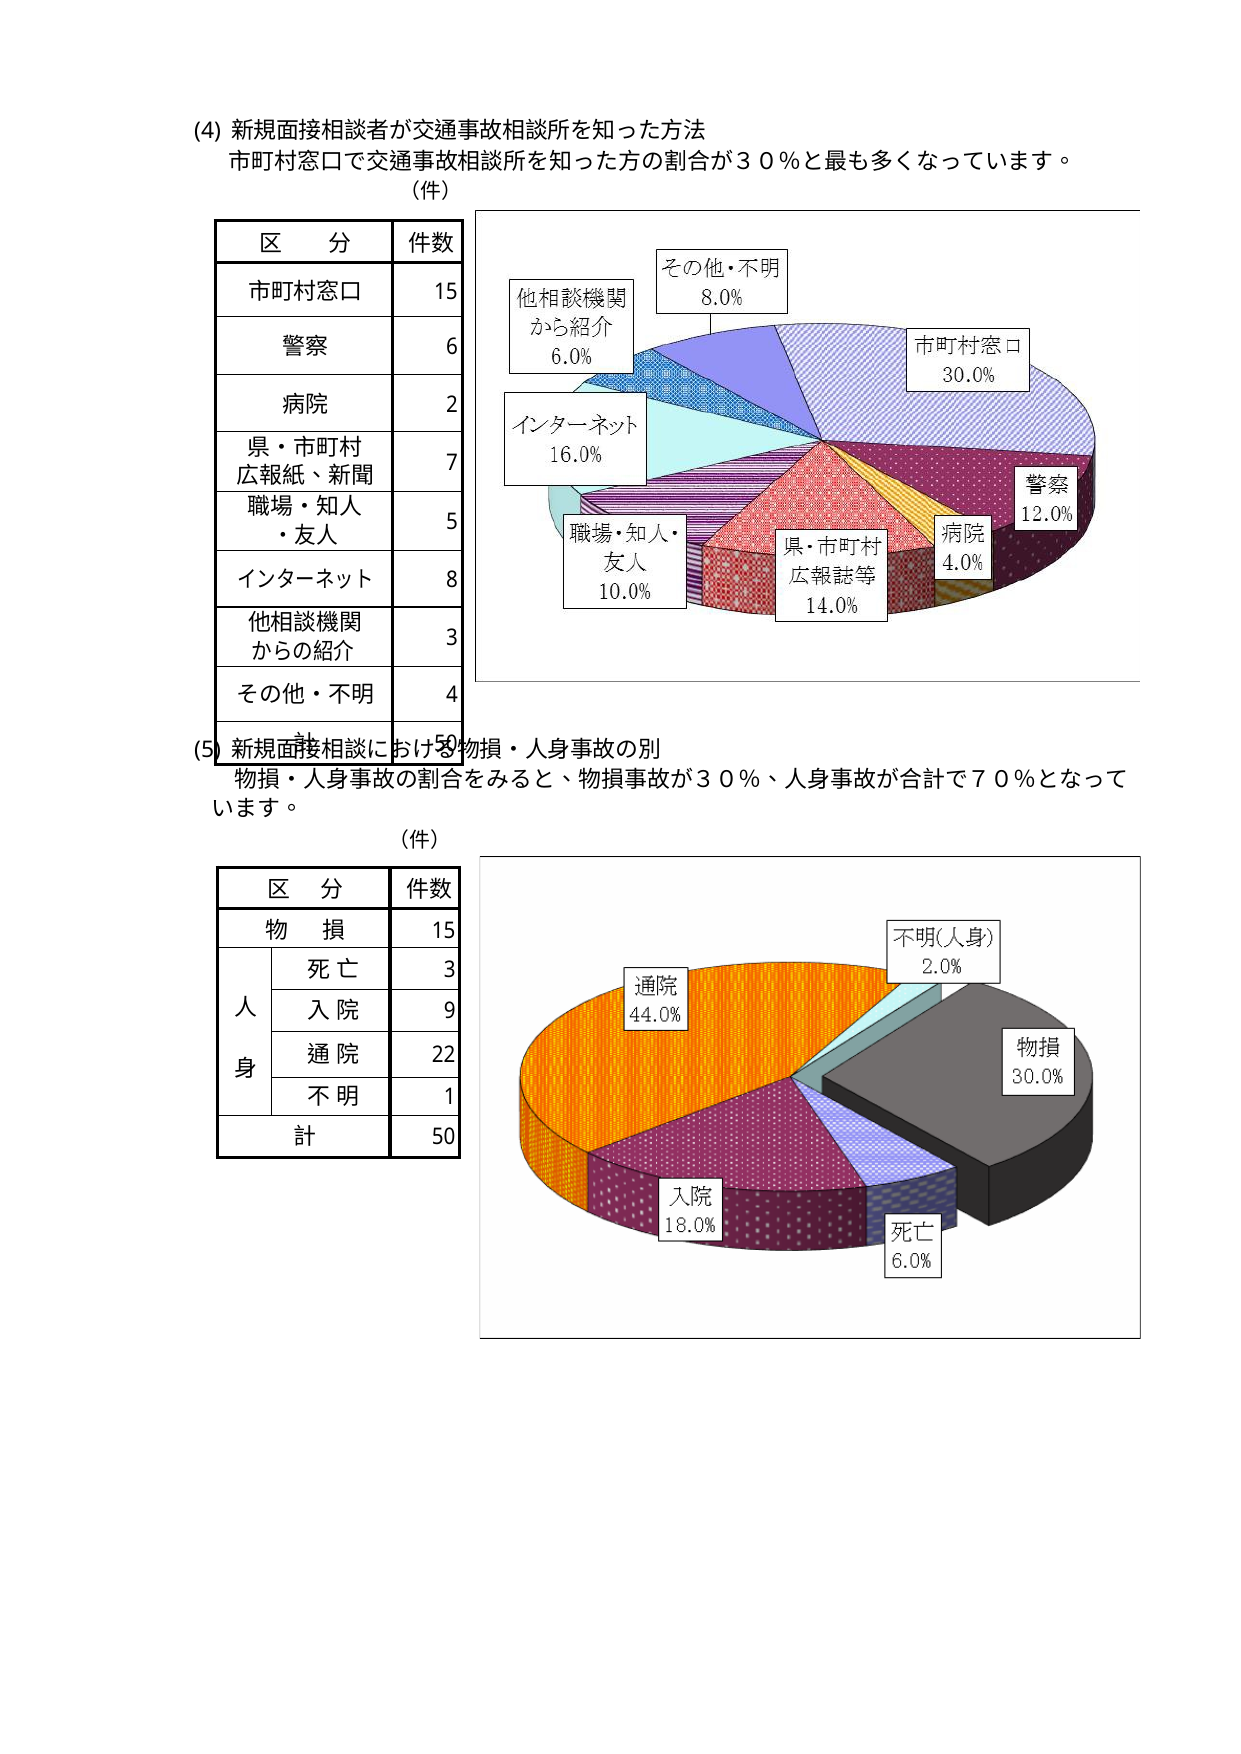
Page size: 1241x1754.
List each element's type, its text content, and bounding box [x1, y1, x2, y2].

list 新規面接相談者が交通事故相談所を知った方法 [194, 114, 1178, 145]
text （件） [399, 176, 1178, 205]
text 物損・人身事故の割合をみると、物損事故が３０％、人身事故が合計で７０％となっています。 [211, 763, 1135, 823]
picture [479, 856, 1141, 1339]
text （件） [388, 825, 1178, 853]
list 新規面接相談における物損・人身事故の別 [194, 733, 1178, 763]
text 市町村窓口で交通事故相談所を知った方の割合が３０％と最も多くなっています。 [228, 145, 1178, 175]
picture [475, 210, 1140, 682]
